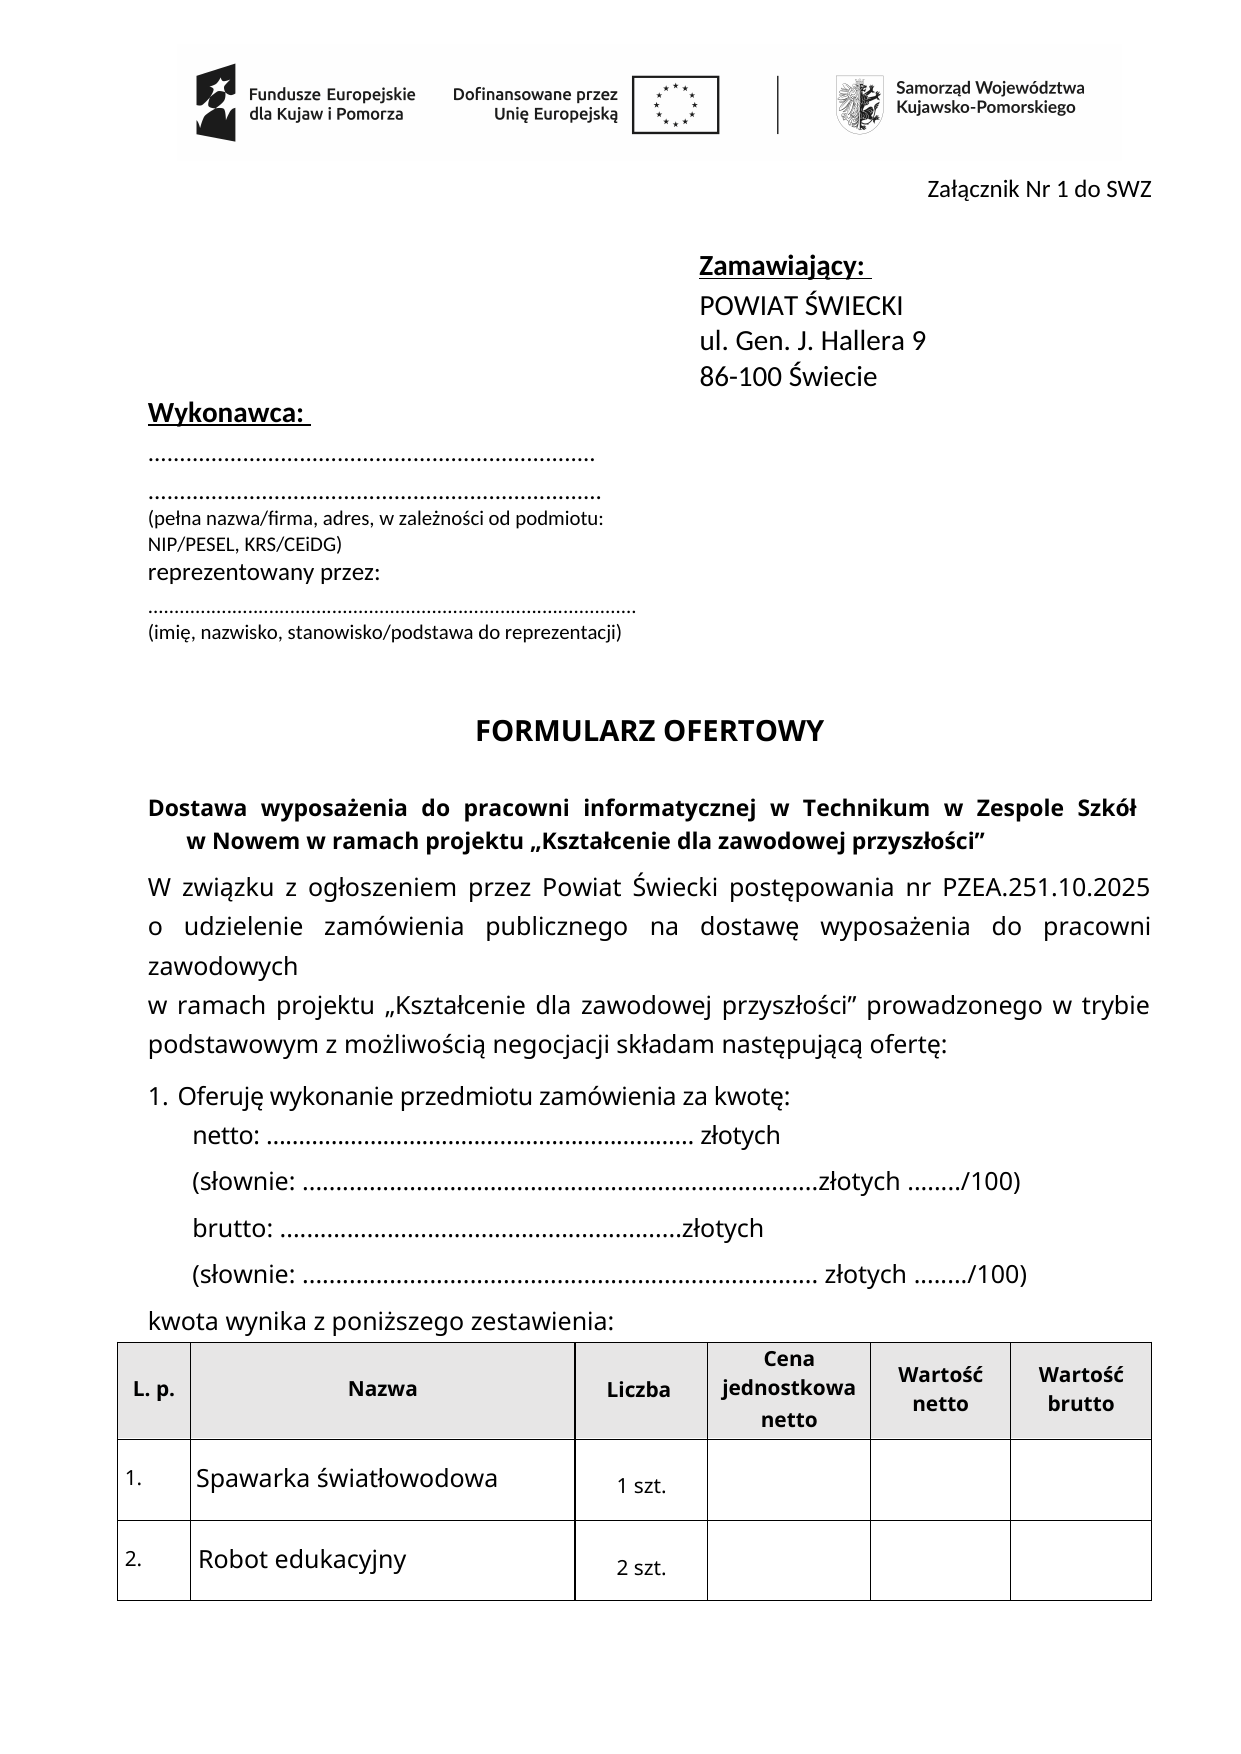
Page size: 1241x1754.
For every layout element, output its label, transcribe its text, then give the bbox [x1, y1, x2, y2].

text FORMULARZ OFERTOWY [148, 711, 1152, 785]
table_cell 2 szt. [576, 1521, 707, 1600]
text W związku z ogłoszeniem przez Powiat Świecki postępowania nr PZEA.251.10.2025 o udzielenie zamówienia publicznego na dostawę wyposażenia do pracowni zawodowych w ramach projektu „Kształcenie dla zawodowej przyszłości” prowadzonego w trybie podstawowym z możliwością negocjacji składam następującą ofertę: [148, 870, 1152, 1061]
table_cell [708, 1440, 870, 1519]
text Zamawiający: [699, 247, 1152, 283]
text ............................................................................................. [148, 594, 1152, 619]
table_header Nazwa [191, 1343, 574, 1438]
table_cell 1 szt. [576, 1440, 707, 1519]
table_cell Spawarka światłowodowa [191, 1440, 574, 1519]
list Oferuję wykonanie przedmiotu zamówienia za kwotę: [148, 1078, 1152, 1112]
table_cell [1011, 1521, 1151, 1600]
text POWIAT ŚWIECKI [699, 287, 1152, 322]
picture [177, 44, 1123, 161]
text reprezentowany przez: [148, 556, 1152, 587]
text ul. Gen. J. Hallera 9 [699, 322, 1152, 358]
list brutto: ............................................................złotych [192, 1210, 1152, 1244]
table_header Cena jednostkowa netto [708, 1343, 870, 1438]
table_cell [871, 1521, 1010, 1600]
list (słownie: .............................................................................złotych ......../100) [192, 1164, 1152, 1198]
table_header Liczba [576, 1343, 707, 1438]
text ....................................................................... [148, 437, 1152, 468]
table_header Wartość netto [871, 1343, 1010, 1438]
text (pełna nazwa/firma, adres, w zależności od podmiotu: NIP/PESEL, KRS/CEiDG) [148, 505, 1152, 556]
table_cell 2. [118, 1521, 190, 1600]
text Wykonawca: [148, 394, 1152, 429]
table_cell Robot edukacyjny [191, 1521, 574, 1600]
text (imię, nazwisko, stanowisko/podstawa do reprezentacji) [148, 619, 1152, 644]
table_cell [1011, 1440, 1151, 1519]
text 86-100 Świecie [699, 358, 1152, 394]
text ........................................................................ [148, 475, 1152, 505]
table_header L. p. [118, 1343, 190, 1438]
table_header Wartość brutto [1011, 1343, 1151, 1438]
list (słownie: ............................................................................. złotych ......../100) [192, 1257, 1152, 1291]
table_cell [871, 1440, 1010, 1519]
text Załącznik Nr 1 do SWZ [148, 173, 1152, 204]
text Dostawa wyposażenia do pracowni informatycznej w Technikum w Zespole Szkół w Nowem w ramach projektu „Kształcenie dla zawodowej przyszłości” [148, 792, 1152, 856]
table_cell [708, 1521, 870, 1600]
list netto: ………………………………………………………… złotych [192, 1117, 1152, 1151]
table_cell 1. [118, 1440, 190, 1519]
text kwota wynika z poniższego zestawienia: [148, 1303, 1152, 1338]
